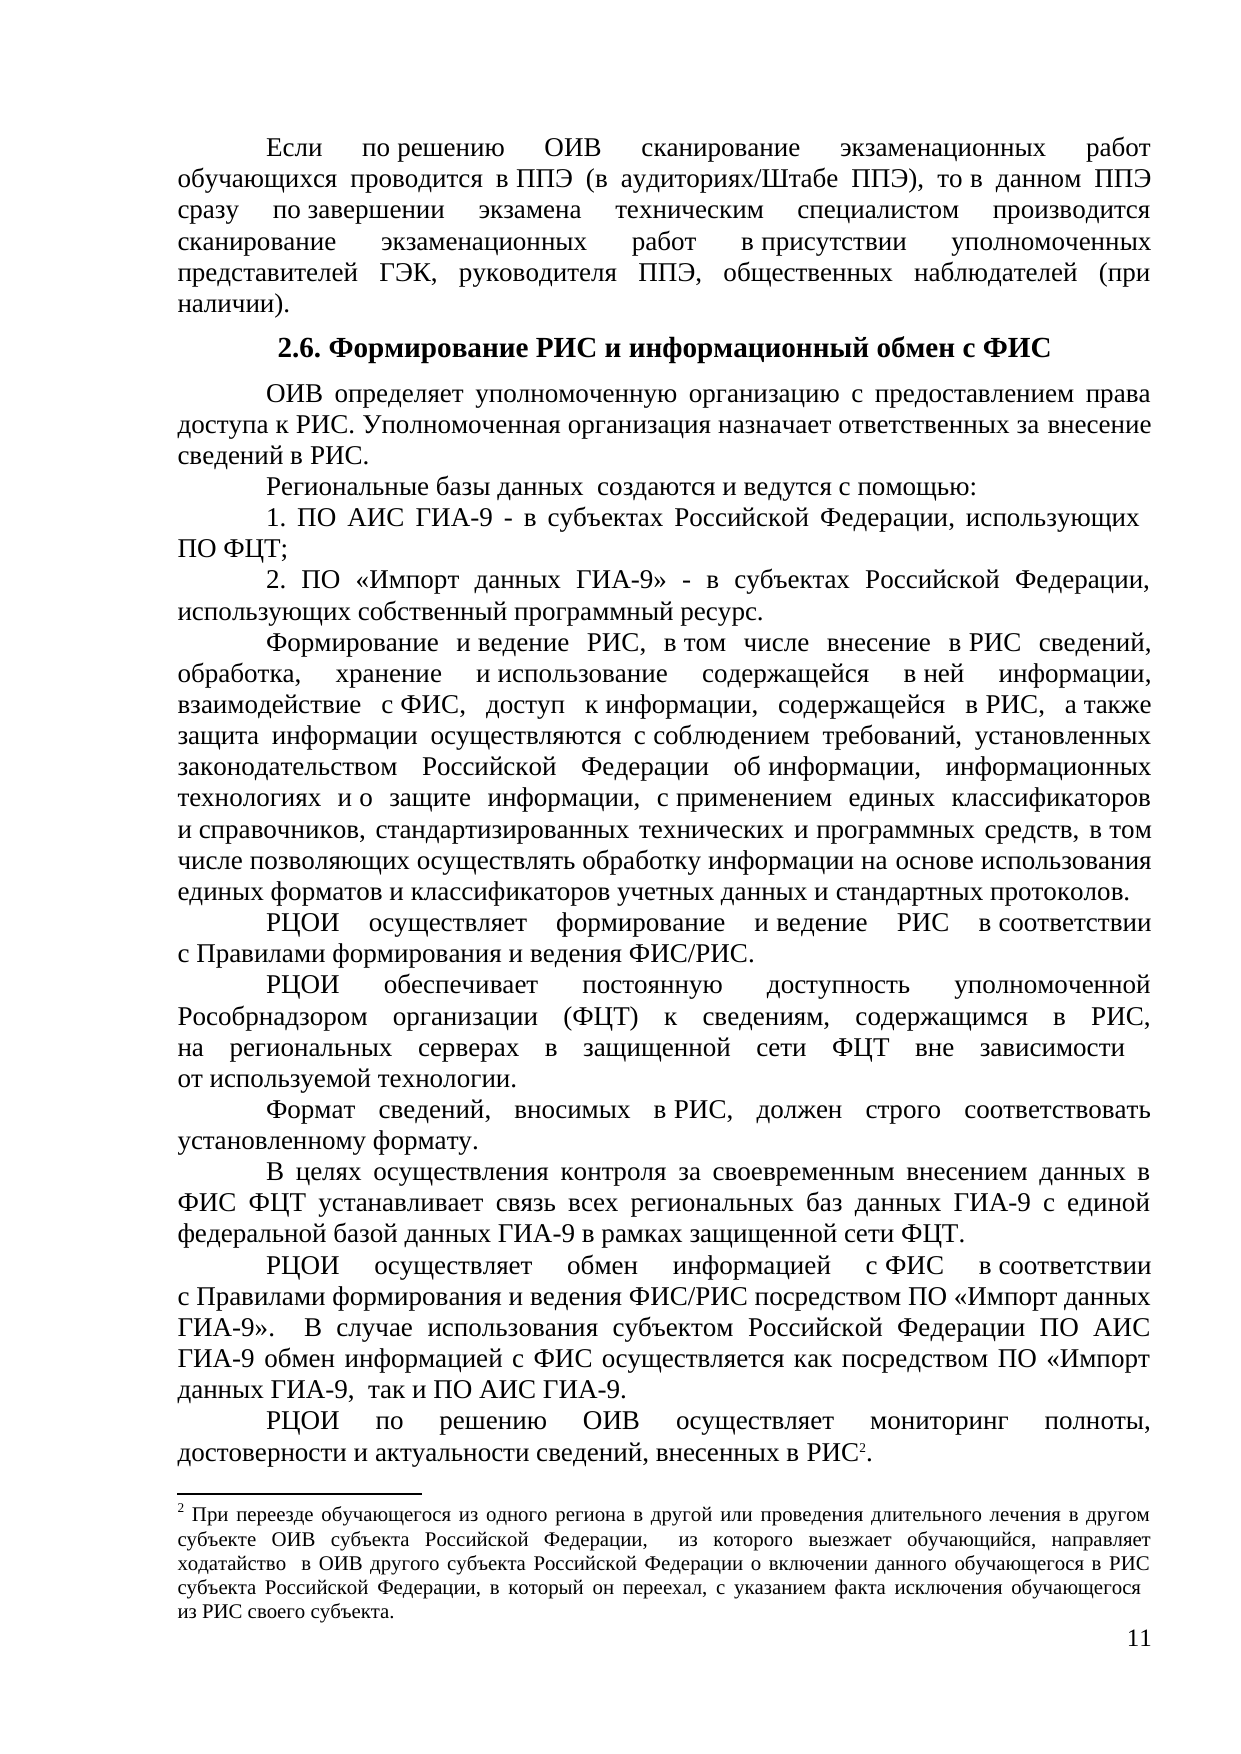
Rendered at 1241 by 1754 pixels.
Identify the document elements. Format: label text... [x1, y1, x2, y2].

text В целях осуществления контроля за своевременным внесением данных в ФИС ФЦТ устанавливает связь всех региональных баз данных ГИА-9 с единой федеральной базой данных ГИА-9 в рамках защищенной сети ФЦТ. [177, 1155, 1152, 1249]
text РЦОИ обеспечивает постоянную доступность уполномоченной Рособрнадзором организации (ФЦТ) к сведениям, содержащимся в РИС, на региональных серверах в защищенной сети ФЦТ вне зависимости от используемой технологии. [177, 968, 1152, 1093]
text Региональные базы данных создаются и ведутся с помощью: [177, 470, 1152, 501]
text РЦОИ по решению ОИВ осуществляет мониторинг полноты, достоверности и актуальности сведений, внесенных в РИС. [177, 1404, 1152, 1467]
text Если по решению ОИВ сканирование экзаменационных работ обучающихся проводится в ППЭ (в аудиториях/Штабе ППЭ), то в данном ППЭ сразу по завершении экзамена техническим специалистом производится сканирование экзаменационных работ в присутствии уполномоченных представителей ГЭК, руководителя ППЭ, общественных наблюдателей (при наличии). [177, 131, 1152, 318]
text Формат сведений, вносимых в РИС, должен строго соответствовать установленному формату. [177, 1093, 1152, 1155]
text РЦОИ осуществляет формирование и ведение РИС в соответствии с Правилами формирования и ведения ФИС/РИС. [177, 906, 1152, 968]
text Формирование и ведение РИС, в том числе внесение в РИС сведений, обработка, хранение и использование содержащейся в ней информации, взаимодействие с ФИС, доступ к информации, содержащейся в РИС, а также защита информации осуществляются с соблюдением требований, установленных законодательством Российской Федерации об информации, информационных технологиях и о защите информации, с применением единых классификаторов и справочников, стандартизированных технических и программных средств, в том числе позволяющих осуществлять обработку информации на основе использования единых форматов и классификаторов учетных данных и стандартных протоколов. [177, 626, 1152, 906]
subtitle 2.6. Формирование РИС и информационный обмен с ФИС [177, 331, 1152, 364]
text 1. ПО АИС ГИА-9 - в субъектах Российской Федерации, использующих ПО ФЦТ; [177, 501, 1152, 563]
text ОИВ определяет уполномоченную организацию с предоставлением права доступа к РИС. Уполномоченная организация назначает ответственных за внесение сведений в РИС. [177, 377, 1152, 470]
text РЦОИ осуществляет обмен информацией с ФИС в соответствии с Правилами формирования и ведения ФИС/РИС посредством ПО «Импорт данных ГИА-9». В случае использования субъектом Российской Федерации ПО АИС ГИА-9 обмен информацией с ФИС осуществляется как посредством ПО «Импорт данных ГИА-9, так и ПО АИС ГИА-9. [177, 1249, 1152, 1404]
text 2. ПО «Импорт данных ГИА-9» - в субъектах Российской Федерации, использующих собственный программный ресурс. [177, 563, 1152, 626]
